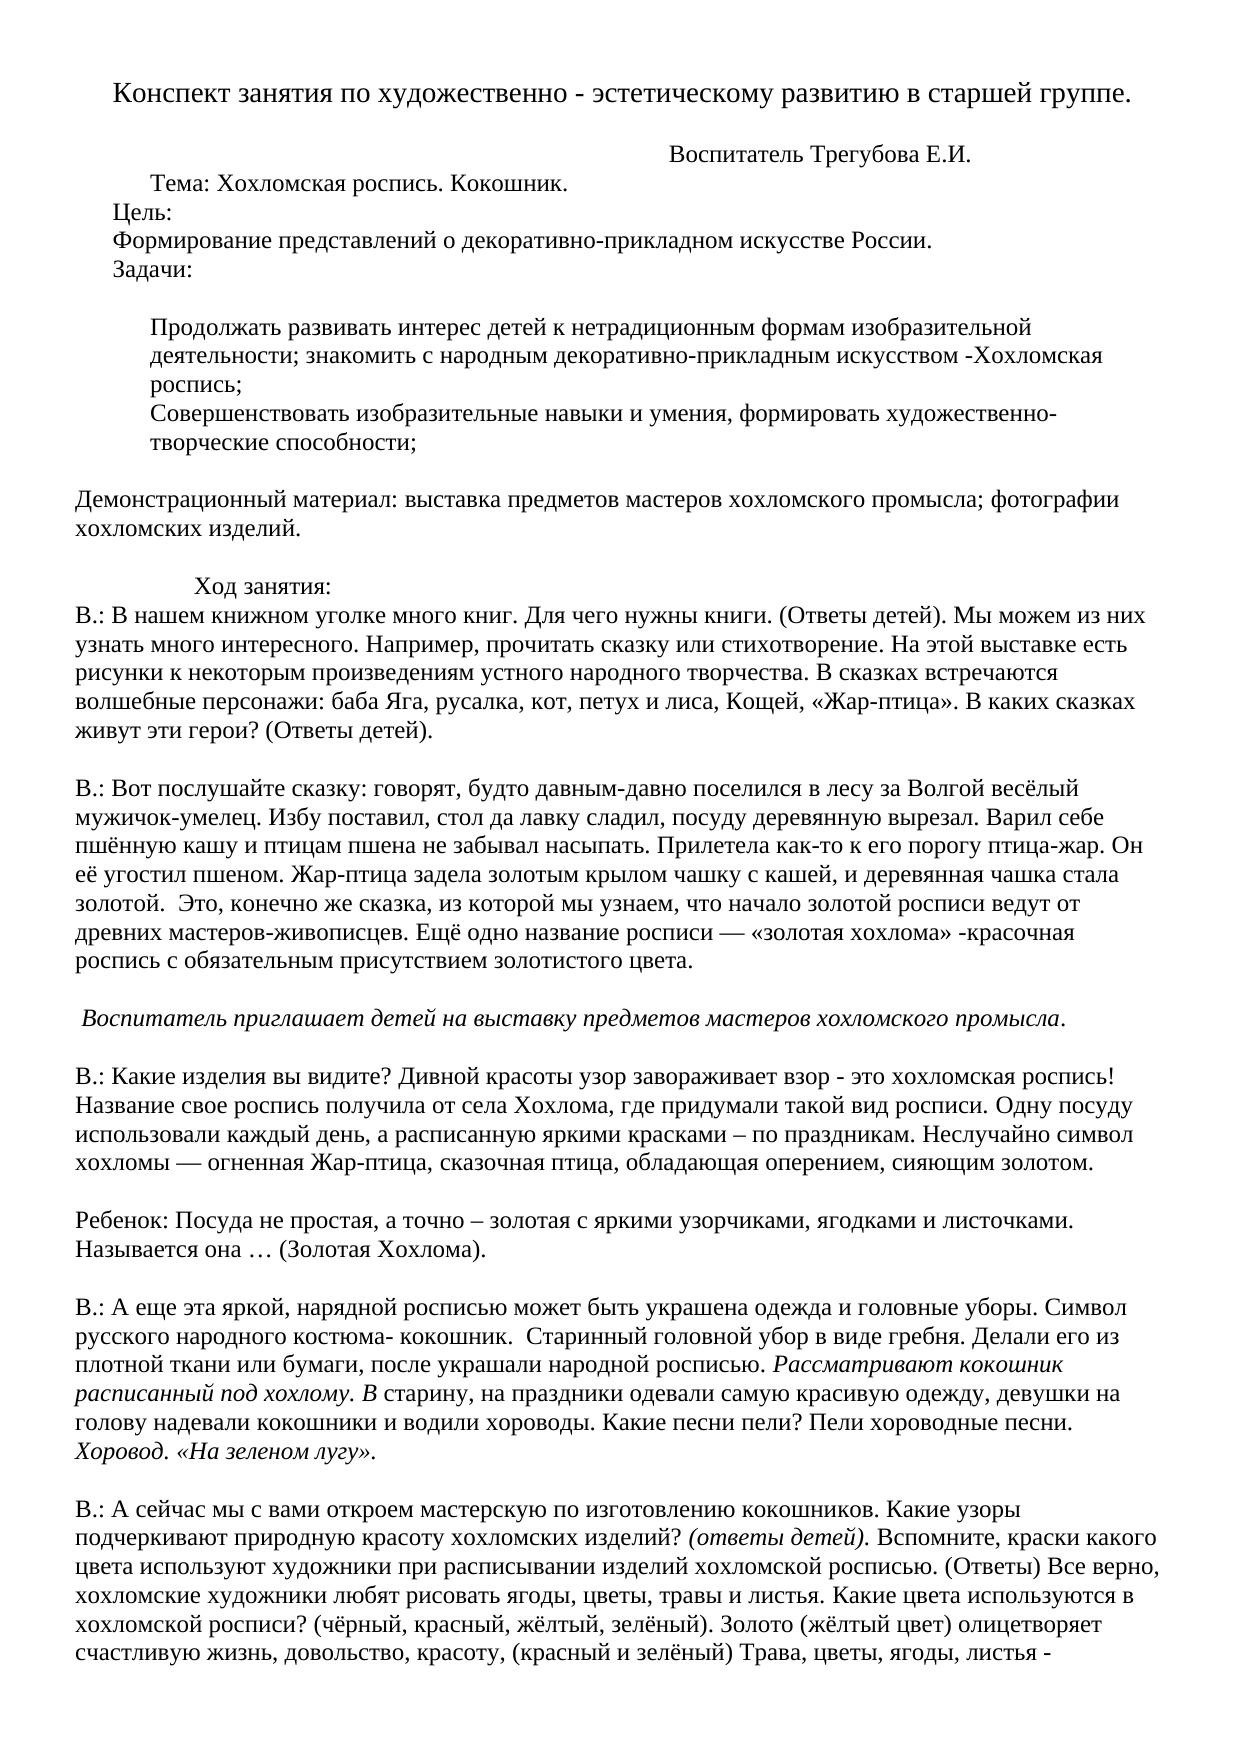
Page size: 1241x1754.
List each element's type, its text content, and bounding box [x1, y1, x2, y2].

list Продолжать развивать интерес детей к нетрадиционным формам изобразительной деятельности; знакомить с народным декоративно-прикладным искусством -Хохломская роспись; [150, 312, 1165, 398]
text Воспитатель Трегубова Е.И. [112, 139, 1165, 168]
text Конспект занятия по художественно - эстетическому развитию в старшей группе. [112, 75, 1165, 108]
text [75, 1494, 1165, 1666]
text Ход занятия: [75, 571, 1165, 600]
text Задачи: [112, 254, 1165, 283]
list Тема: Хохломская роспись. Кокошник. [150, 168, 1165, 197]
text В.: Вот послушайте сказку: говорят, будто давным-давно поселился в лесу за Волгой весёлый мужичок-умелец. Избу поставил, стол да лавку сладил, посуду деревянную вырезал. Варил себе пшённую кашу и птицам пшена не забывал насыпать. Прилетела как-то к его порогу птица-жар. Он её угостил пшеном. Жар-птица задела золотым крылом чашку с кашей, и деревянная чашка стала золотой. Это, конечно же сказка, из которой мы узнаем, что начало золотой росписи ведут от древних мастеров-живописцев. Ещё одно название росписи — «золотая хохлома» -красочная роспись с обязательным присутствием золотистого цвета. [75, 773, 1165, 974]
text В.: А еще эта яркой, нарядной росписью может быть украшена одежда и головные уборы. Символ русского народного костюма- кокошник. Старинный головной убор в виде гребня. Делали его из плотной ткани или бумаги, после украшали народной росписью. Рассматривают кокошник расписанный под хохлому. В старину, на праздники одевали самую красивую одежду, девушки на голову надевали кокошники и водили хороводы. Какие песни пели? Пели хороводные песни. Хоровод. «На зеленом лугу». [75, 1292, 1165, 1464]
text Ребенок: Посуда не простая, а точно – золотая с яркими узорчиками, ягодками и листочками. Называется она … (Золотая Хохлома). [75, 1205, 1165, 1263]
text Демонстрационный материал: выставка предметов мастеров хохломского промысла; фотографии хохломских изделий. [75, 484, 1165, 542]
list Совершенствовать изобразительные навыки и умения, формировать художественно-творческие способности; [150, 398, 1165, 455]
text В.: Какие изделия вы видите? Дивной красоты узор завораживает взор - это хохломская роспись! Название свое роспись получила от села Хохлома, где придумали такой вид росписи. Одну посуду использовали каждый день, а расписанную яркими красками – по праздникам. Неслучайно символ хохломы — огненная Жар-птица, сказочная птица, обладающая оперением, сияющим золотом. [75, 1061, 1165, 1176]
text Цель: [112, 197, 1165, 225]
text Воспитатель приглашает детей на выставку предметов мастеров хохломского промысла. [75, 1003, 1165, 1032]
text Формирование представлений о декоративно-прикладном искусстве России. [112, 225, 1165, 254]
text В.: В нашем книжном уголке много книг. Для чего нужны книги. (Ответы детей). Мы можем из них узнать много интересного. Например, прочитать сказку или стихотворение. На этой выставке есть рисунки к некоторым произведениям устного народного творчества. В сказках встречаются волшебные персонажи: баба Яга, русалка, кот, петух и лиса, Кощей, «Жар-птица». В каких сказках живут эти герои? (Ответы детей). [75, 600, 1165, 744]
